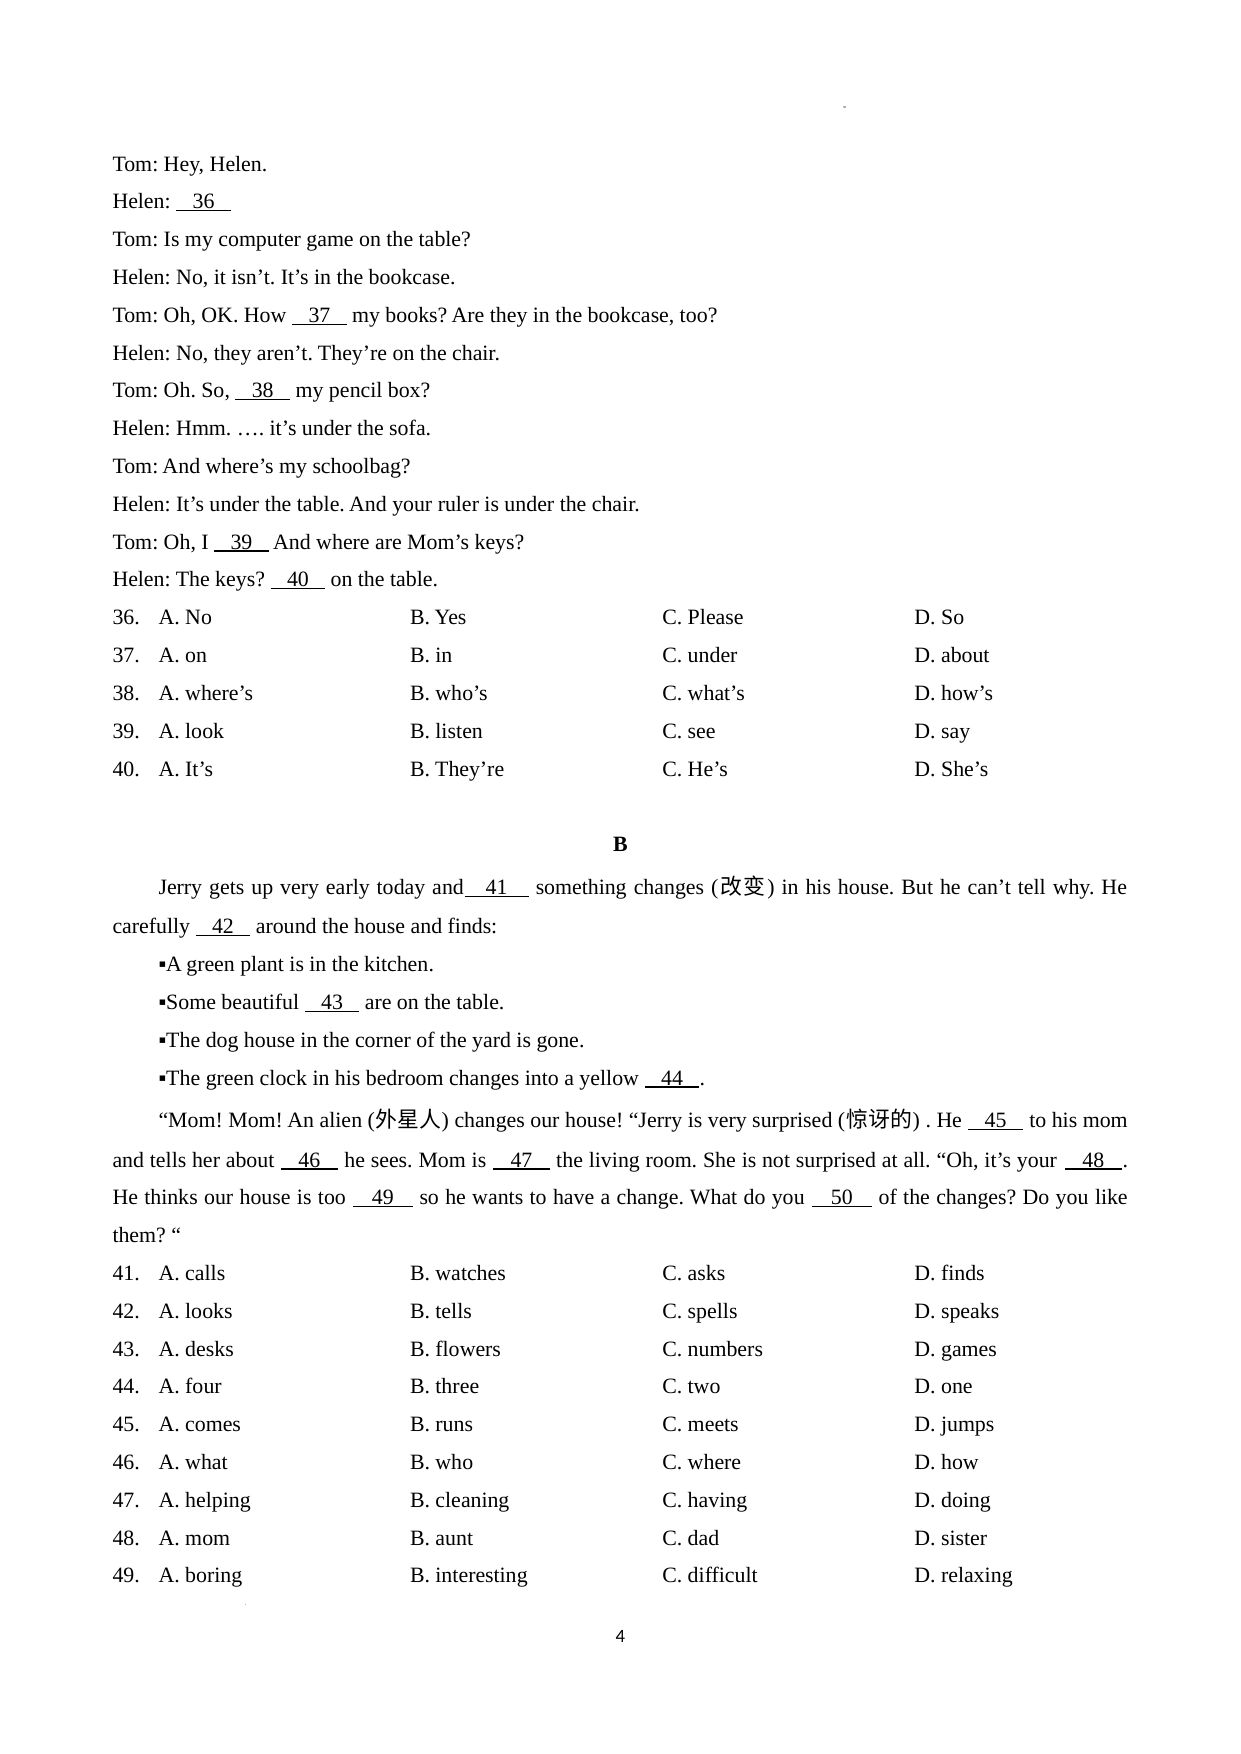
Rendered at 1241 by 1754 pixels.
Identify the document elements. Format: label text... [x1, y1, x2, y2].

text Helen: 36 [112, 188, 1128, 213]
text “Mom! Mom! An alien (外星人) changes our house! “Jerry is very surprised (惊讶的) . He 45 to his mom and tells her about 46 he sees. Mom is 47 the living room. She is not surprised at all. “Oh, it’s your 48 . He thinks our house is too 49 so he wants to have a change. What do you 50 of the changes? Do you like them? “ [112, 1102, 1128, 1247]
text Tom: Is my computer game on the table? [112, 226, 1128, 251]
text 46. A. what B. who C. where D. how [112, 1449, 1128, 1474]
text Tom: Oh, OK. How 37 my books? Are they in the bookcase, too? [112, 302, 1128, 327]
text Helen: Hmm. …. it’s under the sofa. [112, 415, 1128, 440]
text Helen: No, it isn’t. It’s in the bookcase. [112, 264, 1128, 289]
text 39. A. look B. listen C. see D. say [112, 718, 1128, 743]
text Tom: Hey, Helen. [112, 151, 1128, 176]
text ▪A green plant is in the kitchen. [112, 951, 1128, 976]
text B [112, 831, 1128, 856]
text 44. A. four B. three C. two D. one [112, 1373, 1128, 1399]
text 48. A. mom B. aunt C. dad D. sister [112, 1525, 1128, 1550]
text 49. A. boring B. interesting C. difficult D. relaxing [112, 1562, 1128, 1588]
text 36. A. No B. Yes C. Please D. So [112, 604, 1128, 629]
text 38. A. where’s B. who’s C. what’s D. how’s [112, 680, 1128, 705]
text ▪Some beautiful 43 are on the table. [112, 989, 1128, 1014]
text Tom: Oh, I 39 And where are Mom’s keys? [112, 529, 1128, 554]
text ▪The green clock in his bedroom changes into a yellow 44 . [112, 1064, 1128, 1090]
text Tom: Oh. So, 38 my pencil box? [112, 377, 1128, 403]
text Helen: The keys? 40 on the table. [112, 566, 1128, 592]
text 45. A. comes B. runs C. meets D. jumps [112, 1411, 1128, 1436]
text 42. A. looks B. tells C. spells D. speaks [112, 1298, 1128, 1323]
text Helen: No, they aren’t. They’re on the chair. [112, 339, 1128, 365]
text 43. A. desks B. flowers C. numbers D. games [112, 1336, 1128, 1361]
text 40. A. It’s B. They’re C. He’s D. She’s [112, 756, 1128, 781]
text 37. A. on B. in C. under D. about [112, 642, 1128, 667]
text Jerry gets up very early today and 41 something changes (改变) in his house. But he can’t tell why. He carefully 42 around the house and finds: [112, 869, 1128, 938]
text Tom: And where’s my schoolbag? [112, 453, 1128, 478]
text 47. A. helping B. cleaning C. having D. doing [112, 1487, 1128, 1512]
text ▪The dog house in the corner of the yard is gone. [112, 1027, 1128, 1052]
text Helen: It’s under the table. And your ruler is under the chair. [112, 491, 1128, 516]
text 41. A. calls B. watches C. asks D. finds [112, 1260, 1128, 1285]
